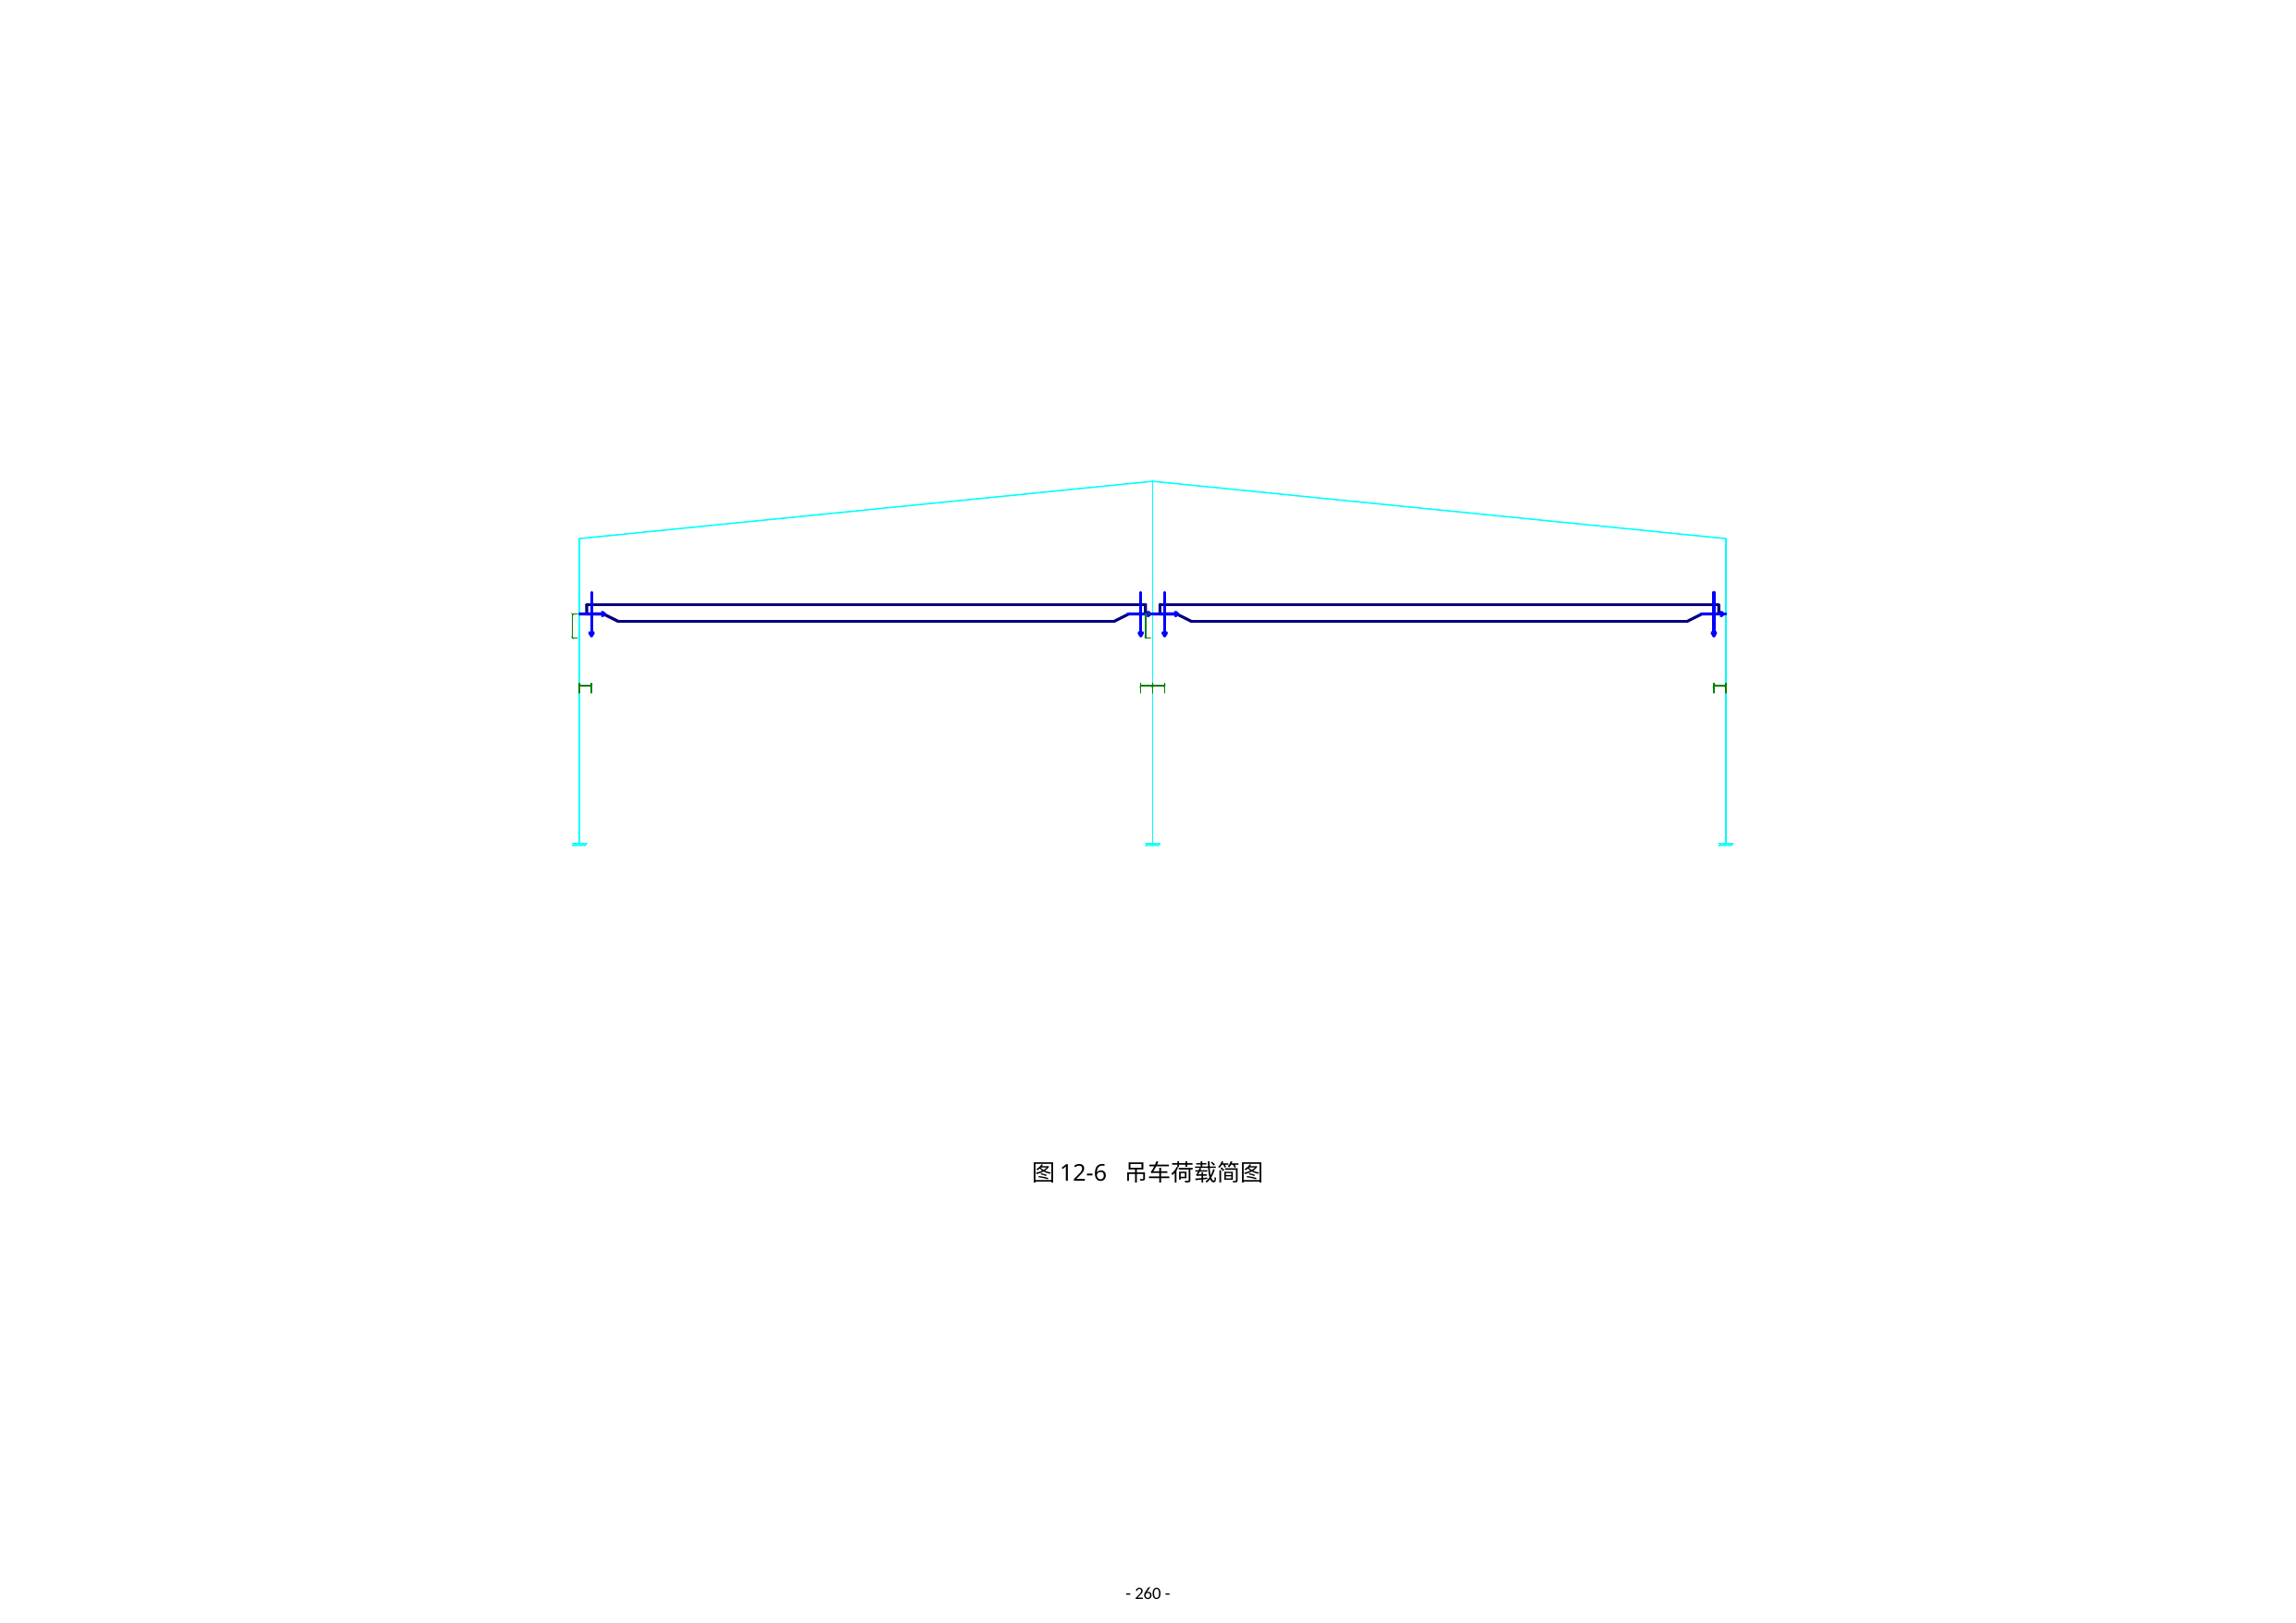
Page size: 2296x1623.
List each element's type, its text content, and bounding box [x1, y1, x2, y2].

text 图12-6 吊车荷载简图 [137, 1149, 2159, 1193]
